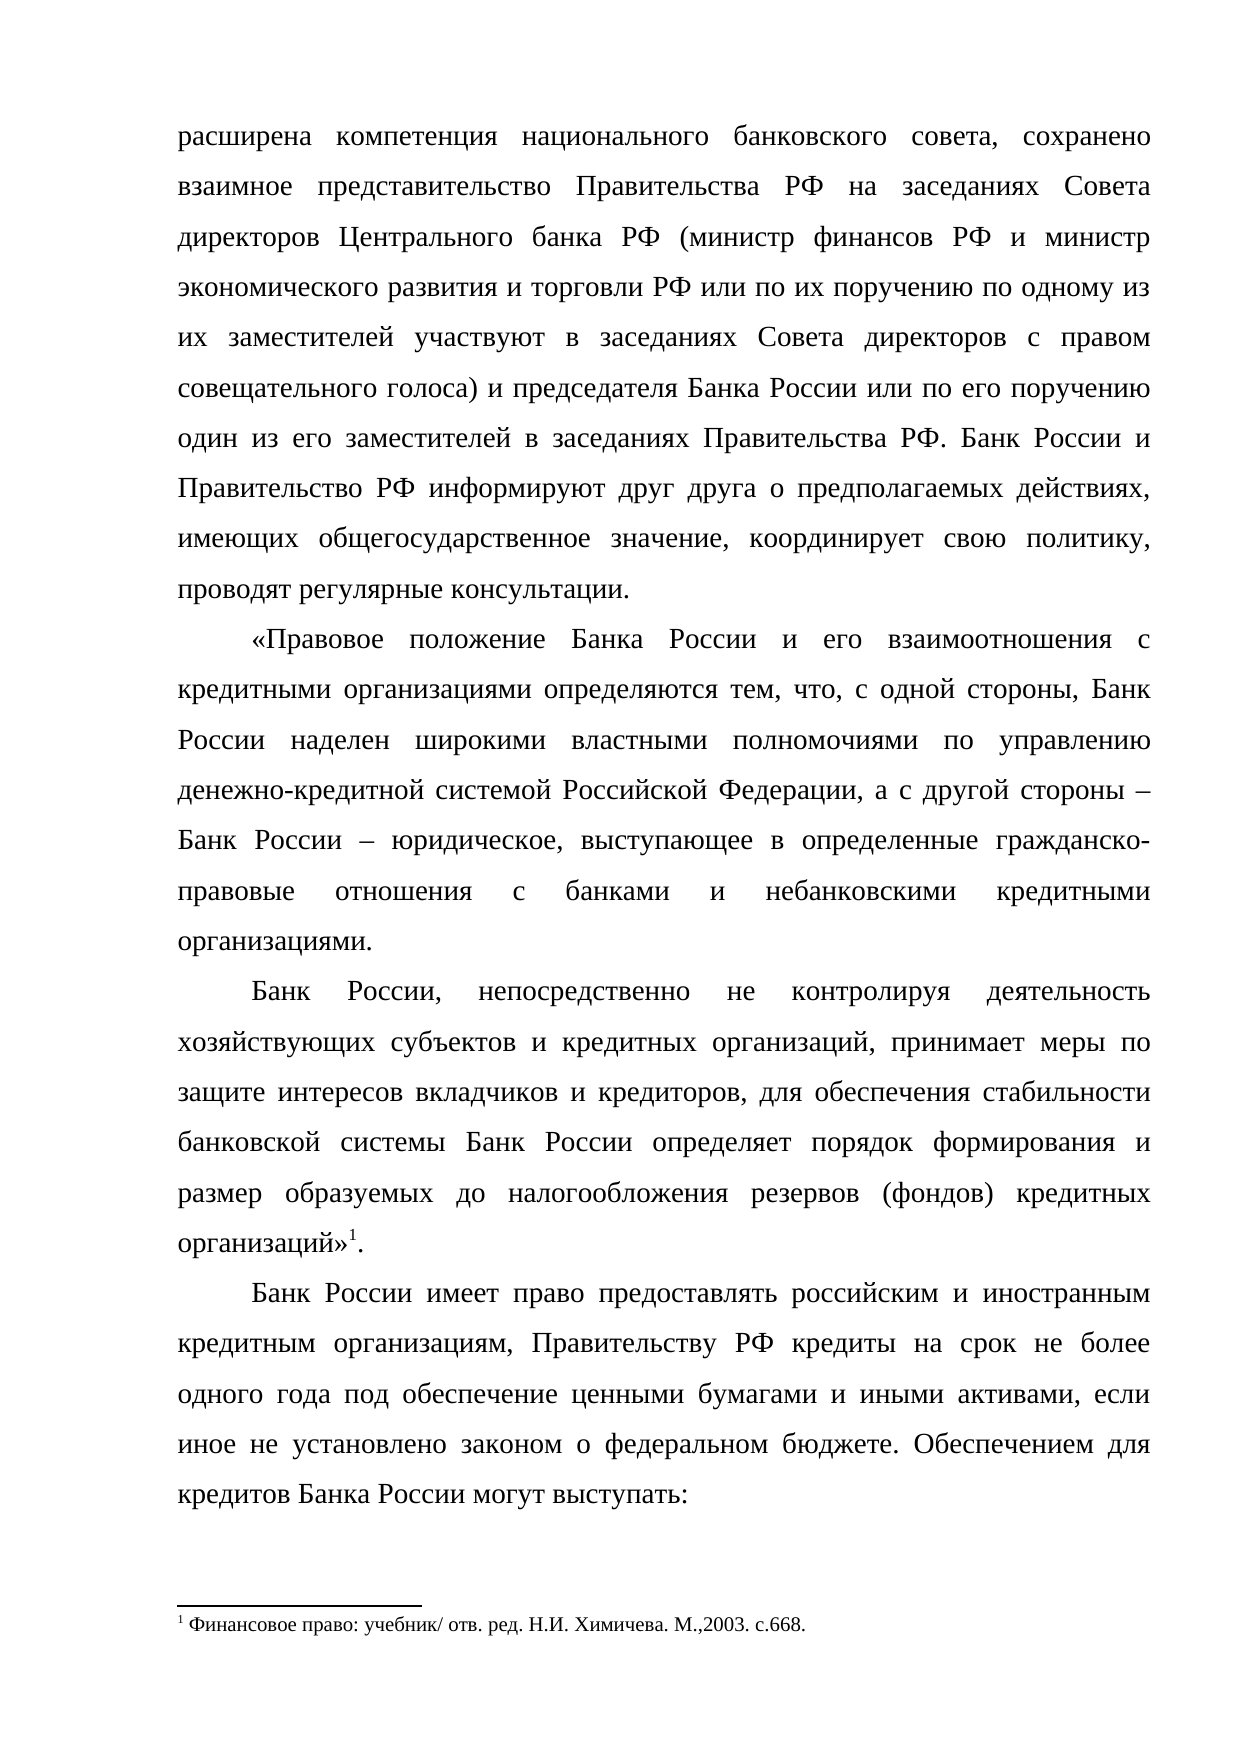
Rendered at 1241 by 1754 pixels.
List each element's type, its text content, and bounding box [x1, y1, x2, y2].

text Банк России имеет право предоставлять российским и иностранным кредитным организациям, Правительству РФ кредиты на срок не более одного года под обеспечение ценными бумагами и иными активами, если иное не установлено законом о федеральном бюджете. Обеспечением для кредитов Банка России могут выступать: [177, 1275, 1152, 1510]
text «Правовое положение Банка России и его взаимоотношения с кредитными организациями определяются тем, что, с одной стороны, Банк России наделен широкими властными полномочиями по управлению денежно-кредитной системой Российской Федерации, а с другой стороны – Банк России – юридическое, выступающее в определенные гражданско-правовые отношения с банками и небанковскими кредитными организациями. [177, 621, 1152, 957]
text Банк России, непосредственно не контролируя деятельность хозяйствующих субъектов и кредитных организаций, принимает меры по защите интересов вкладчиков и кредиторов, для обеспечения стабильности банковской системы Банк России определяет порядок формирования и размер образуемых до налогообложения резервов (фондов) кредитных организаций». [177, 973, 1152, 1258]
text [177, 118, 1152, 604]
